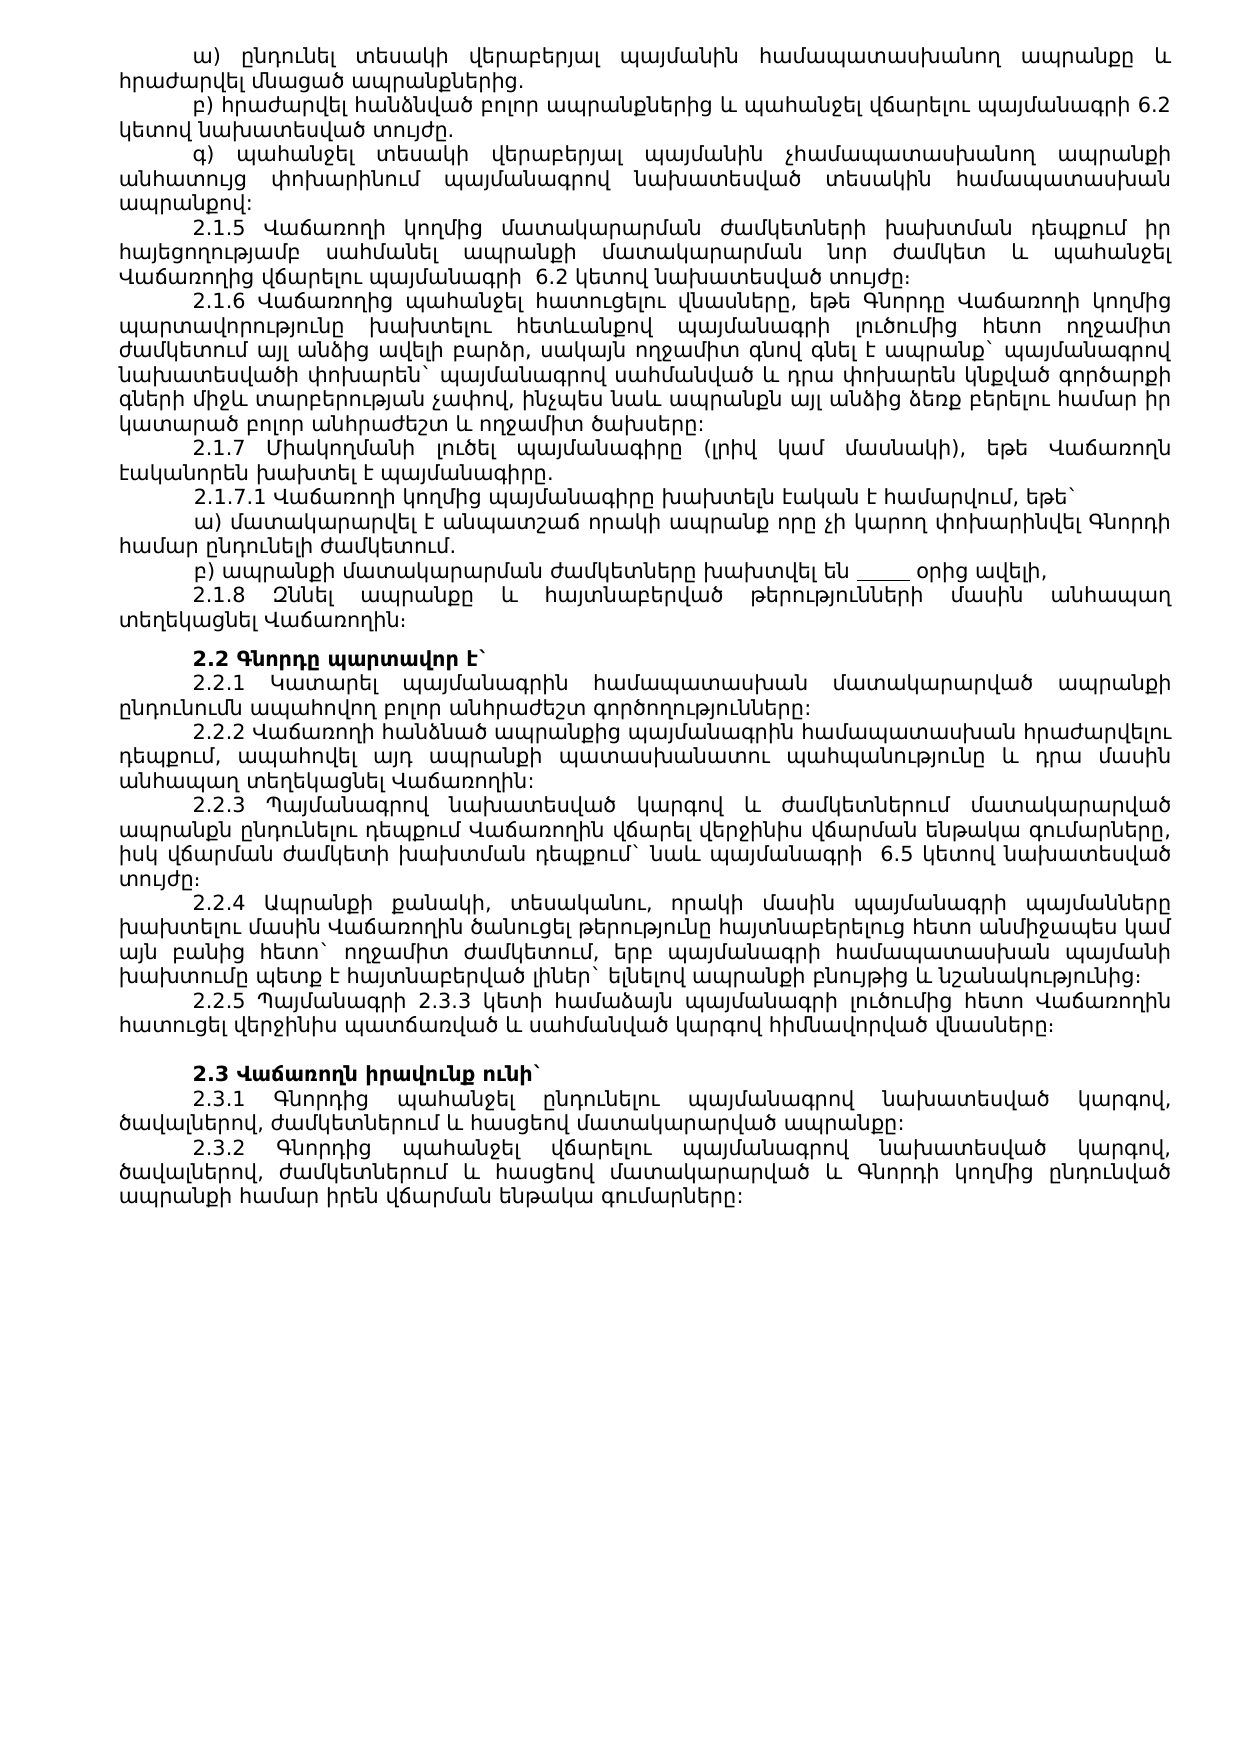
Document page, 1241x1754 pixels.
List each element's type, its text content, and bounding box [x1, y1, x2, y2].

text գ) պահանջել տեսակի վերաբերյալ պայմանին չհամապատասխանող ապրանքի անհատույց փոխարինում պայմանագրով նախատեսված տեսակին համապատասխան ապրանքով: [118, 142, 1171, 216]
text 2.2.2 Վաճառողի հանձնած ապրանքից պայմանագրին համապատասխան հրաժարվելու դեպքում, ապահովել այդ ապրանքի պատասխանատու պահպանությունը և դրա մասին անհապաղ տեղեկացնել Վաճառողին: [118, 720, 1171, 793]
text բ) ապրանքի մատակարարման ժամկետները խախտվել են օրից ավելի, [118, 558, 1171, 583]
text 2.1.6 Վաճառողից պահանջել հատուցելու վնասները, եթե Գնորդը Վաճառողի կողմից պարտավորությունը խախտելու հետևանքով պայմանագրի լուծումից հետո ողջամիտ ժամկետում այլ անձից ավելի բարձր, սակայն ողջամիտ գնով գնել է ապրանք` պայմանագրով նախատեսվածի փոխարեն` պայմանագրով սահմանված և դրա փոխարեն կնքված գործարքի գների միջև տարբերության չափով, ինչպես նաև ապրանքն այլ անձից ձեռք բերելու համար իր կատարած բոլոր անհրաժեշտ և ողջամիտ ծախսերը: [118, 289, 1171, 436]
text բ) հրաժարվել հանձնված բոլոր ապրանքներից և պահանջել վճարելու պայմանագրի 6.2 կետով նախատեսված տույժը. [118, 93, 1171, 142]
text 2.1.7.1 Վաճառողի կողմից պայմանագիրը խախտելն էական է համարվում, եթե` [118, 485, 1171, 509]
text 2.1.8 Զննել ապրանքը և հայտնաբերված թերությունների մասին անհապաղ տեղեկացնել Վաճառողին։ [118, 583, 1171, 632]
text ա) մատակարարվել է անպատշաճ որակի ապրանք որը չի կարող փոխարինվել Գնորդի համար ընդունելի ժամկետում. [118, 509, 1171, 558]
text 2.2 Գնորդը պարտավոր է` [118, 646, 1171, 671]
text 2.3 Վաճառողն իրավունք ունի` [118, 1062, 1171, 1086]
text 2.1.7 Միակողմանի լուծել պայմանագիրը (լրիվ կամ մասնակի), եթե Վաճառողն էականորեն խախտել է պայմանագիրը. [118, 436, 1171, 485]
text 2.1.5 Վաճառողի կողմից մատակարարման ժամկետների խախտման դեպքում իր հայեցողությամբ սահմանել ապրանքի մատակարարման նոր ժամկետ և պահանջել Վաճառողից վճարելու պայմանագրի 6.2 կետով նախատեսված տույժը։ [118, 216, 1171, 289]
text ա) ընդունել տեսակի վերաբերյալ պայմանին համապատասխանող ապրանքը և հրաժարվել մնացած ապրանքներից. [118, 44, 1171, 93]
text 2.3.2 Գնորդից պահանջել վճարելու պայմանագրով նախատեսված կարգով, ծավալներով, ժամկետներում և հասցեով մատակարարված և Գնորդի կողմից ընդունված ապրանքի համար իրեն վճարման ենթակա գումարները: [118, 1135, 1171, 1209]
text 2.3.1 Գնորդից պահանջել ընդունելու պայմանագրով նախատեսված կարգով, ծավալներով, ժամկետներում և հասցեով մատակարարված ապրանքը: [118, 1086, 1171, 1135]
text 2.2.4 Ապրանքի քանակի, տեսականու, որակի մասին պայմանագրի պայմանները խախտելու մասին Վաճառողին ծանուցել թերությունը հայտնաբերելուց հետո անմիջապես կամ այն բանից հետո` ողջամիտ ժամկետում, երբ պայմանագրի համապատասխան պայմանի խախտումը պետք է հայտնաբերված լիներ` ելնելով ապրանքի բնույթից և նշանակությունից։ [118, 891, 1171, 989]
text 2.2.3 Պայմանագրով նախատեսված կարգով և ժամկետներում մատակարարված ապրանքն ընդունելու դեպքում Վաճառողին վճարել վերջինիս վճարման ենթակա գումարները, իսկ վճարման ժամկետի խախտման դեպքում` նաև պայմանագրի 6.5 կետով նախատեսված տույժը։ [118, 793, 1171, 891]
text 2.2.1 Կատարել պայմանագրին համապատասխան մատակարարված ապրանքի ընդունումն ապահովող բոլոր անհրաժեշտ գործողությունները: [118, 671, 1171, 720]
text 2.2.5 Պայմանագրի 2.3.3 կետի համաձայն պայմանագրի լուծումից հետո Վաճառողին հատուցել վերջինիս պատճառված և սահմանված կարգով հիմնավորված վնասները։ [118, 989, 1171, 1038]
